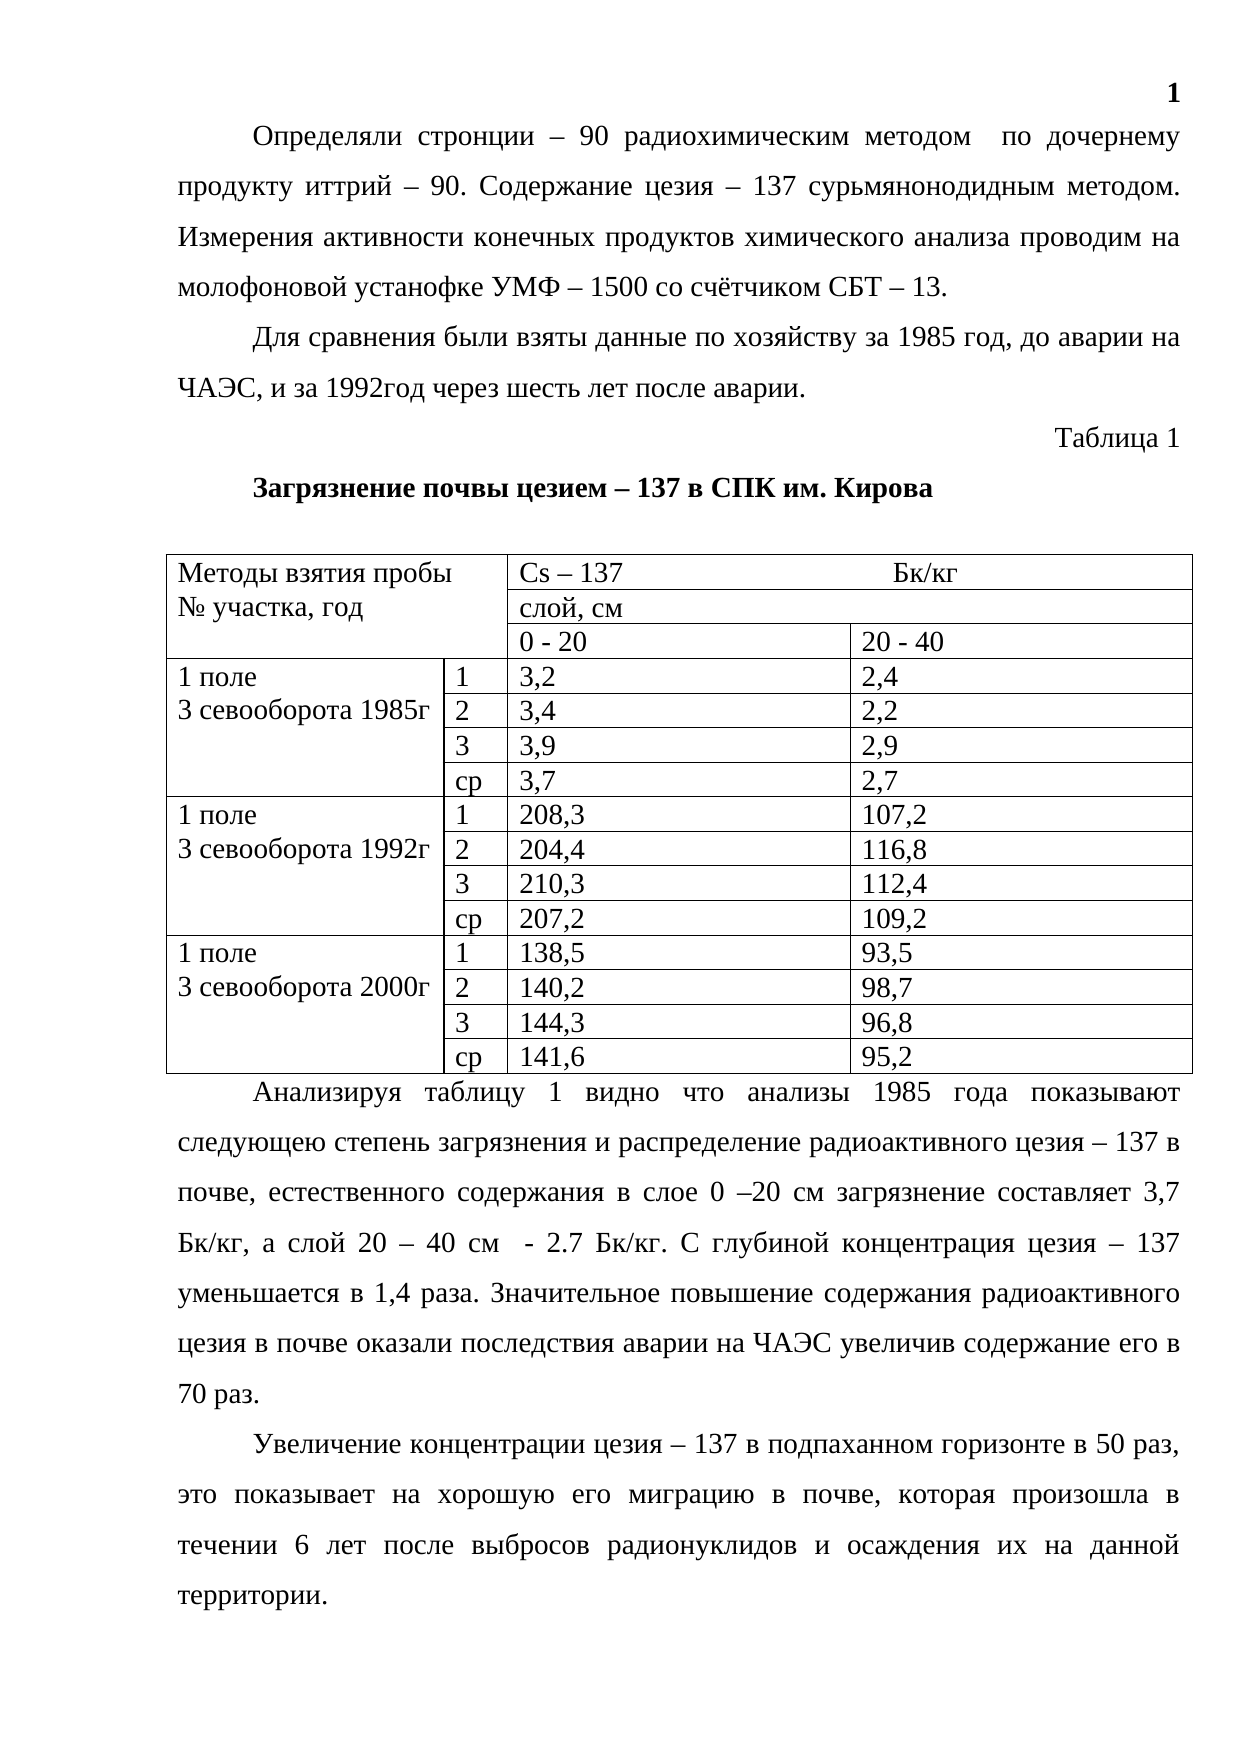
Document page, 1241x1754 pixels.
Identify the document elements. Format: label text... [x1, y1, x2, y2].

table_cell 141,6 [508, 1039, 850, 1073]
table_cell 20 - 40 [851, 624, 1192, 658]
table_cell 0 - 20 [508, 624, 850, 658]
table_cell 1 [445, 797, 507, 831]
table_cell 138,5 [508, 936, 850, 969]
table_cell 144,3 [508, 1005, 850, 1038]
table_cell ср [445, 1039, 507, 1073]
table_cell 93,5 [851, 936, 1192, 969]
table_cell 3 [445, 728, 507, 762]
table_cell 3 [445, 1005, 507, 1038]
table_cell 2 [445, 970, 507, 1004]
table_cell 210,3 [508, 866, 850, 900]
table_cell 2,7 [851, 763, 1192, 796]
text Анализируя таблицу 1 видно что анализы 1985 года показывают следующею степень загрязнения и распределение радиоактивного цезия – 137 в почве, естественного содержания в слое 0 –20 см загрязнение составляет 3,7 Бк/кг, а слой 20 – 40 см - 2.7 Бк/кг. С глубиной концентрация цезия – 137 уменьшается в 1,4 раза. Значительное повышение содержания радиоактивного цезия в почве оказали последствия аварии на ЧАЭС увеличив содержание его в 70 раз. [177, 1074, 1181, 1409]
text Для сравнения были взяты данные по хозяйству за 1985 год, до аварии на ЧАЭС, и за 1992год через шесть лет после аварии. [177, 319, 1181, 403]
table_cell 2 [445, 832, 507, 865]
table_header Методы взятия пробы № участка, год [167, 555, 507, 658]
text Увеличение концентрации цезия – 137 в подпаханном горизонте в 50 раз, это показывает на хорошую его миграцию в почве, которая произошла в течении 6 лет после выбросов радионуклидов и осаждения их на данной территории. [177, 1426, 1181, 1611]
text Определяли стронции – 90 радиохимическим методом по дочернему продукту иттрий – 90. Содержание цезия – 137 сурьмянонодидным методом. Измерения активности конечных продуктов химического анализа проводим на молофоновой устанофке УМФ – 1500 со счётчиком СБТ – 13. [177, 118, 1181, 303]
table_cell 1 поле 3 севооборота 1992г [167, 797, 443, 934]
table_cell 95,2 [851, 1039, 1192, 1073]
table_cell 140,2 [508, 970, 850, 1004]
table_cell 3,7 [508, 763, 850, 796]
table_cell 116,8 [851, 832, 1192, 865]
table_cell 207,2 [508, 901, 850, 934]
table_cell 112,4 [851, 866, 1192, 900]
table_cell 1 [445, 936, 507, 969]
table_cell 208,3 [508, 797, 850, 831]
table_cell 3,4 [508, 694, 850, 727]
table_cell 3,2 [508, 659, 850, 692]
table_header Сs – 137 Бк/кг [508, 555, 1192, 589]
table_cell 1 поле 3 севооборота 1985г [167, 659, 443, 796]
table_cell 98,7 [851, 970, 1192, 1004]
table_cell 1 [445, 659, 507, 692]
table_cell 107,2 [851, 797, 1192, 831]
table_cell слой, см [508, 590, 1192, 623]
table_cell 1 поле 3 севооборота 2000г [167, 936, 443, 1073]
table_cell 204,4 [508, 832, 850, 865]
table_cell 2 [445, 694, 507, 727]
table_cell ср [445, 763, 507, 796]
table_cell 3,9 [508, 728, 850, 762]
table_cell 3 [445, 866, 507, 900]
table_cell 2,2 [851, 694, 1192, 727]
table_cell 96,8 [851, 1005, 1192, 1038]
table_cell ср [445, 901, 507, 934]
subtitle Загрязнение почвы цезием – 137 в СПК им. Кирова [177, 470, 1181, 504]
table_cell 109,2 [851, 901, 1192, 934]
table_cell 2,4 [851, 659, 1192, 692]
text Таблица 1 [177, 420, 1181, 453]
table_cell 2,9 [851, 728, 1192, 762]
